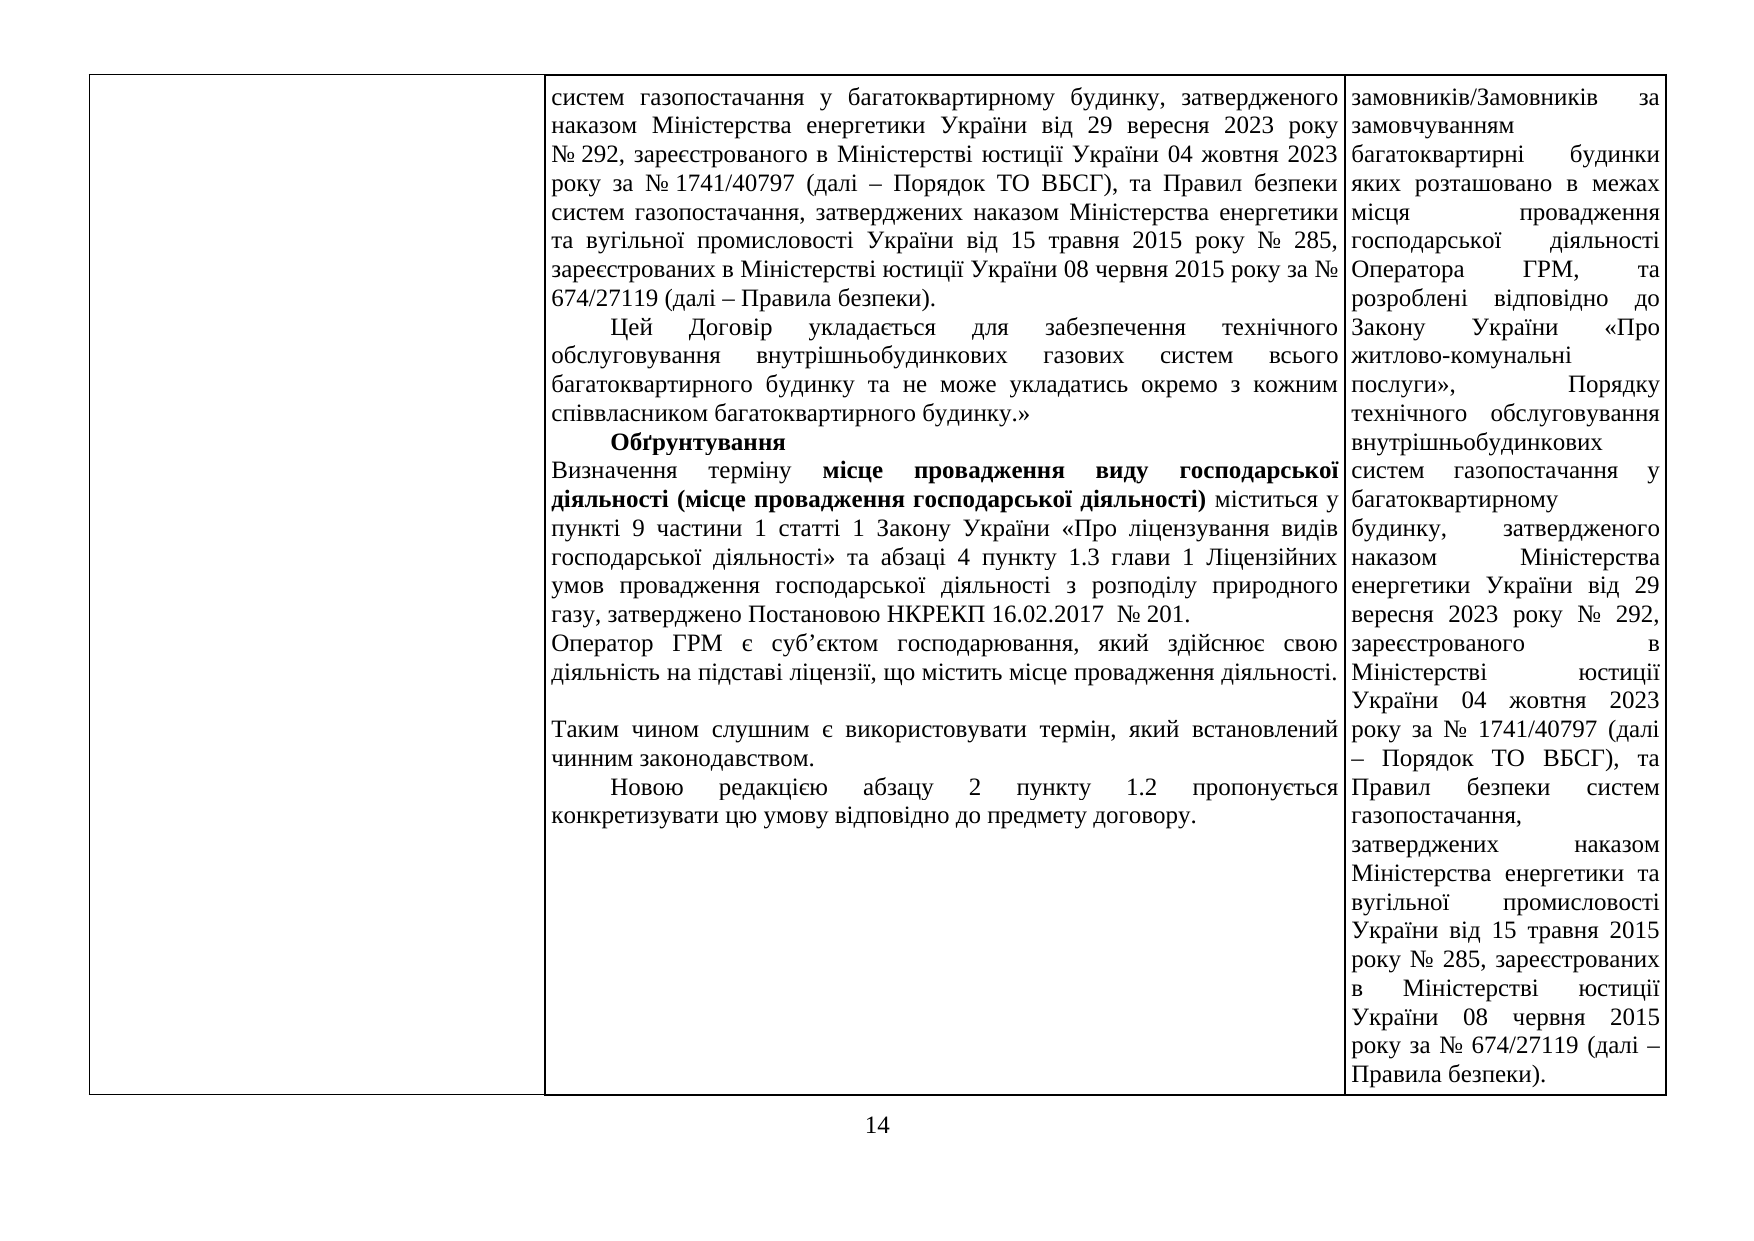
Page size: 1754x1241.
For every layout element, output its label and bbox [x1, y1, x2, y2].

table_cell [1346, 76, 1665, 1094]
table_cell [546, 76, 1344, 1094]
